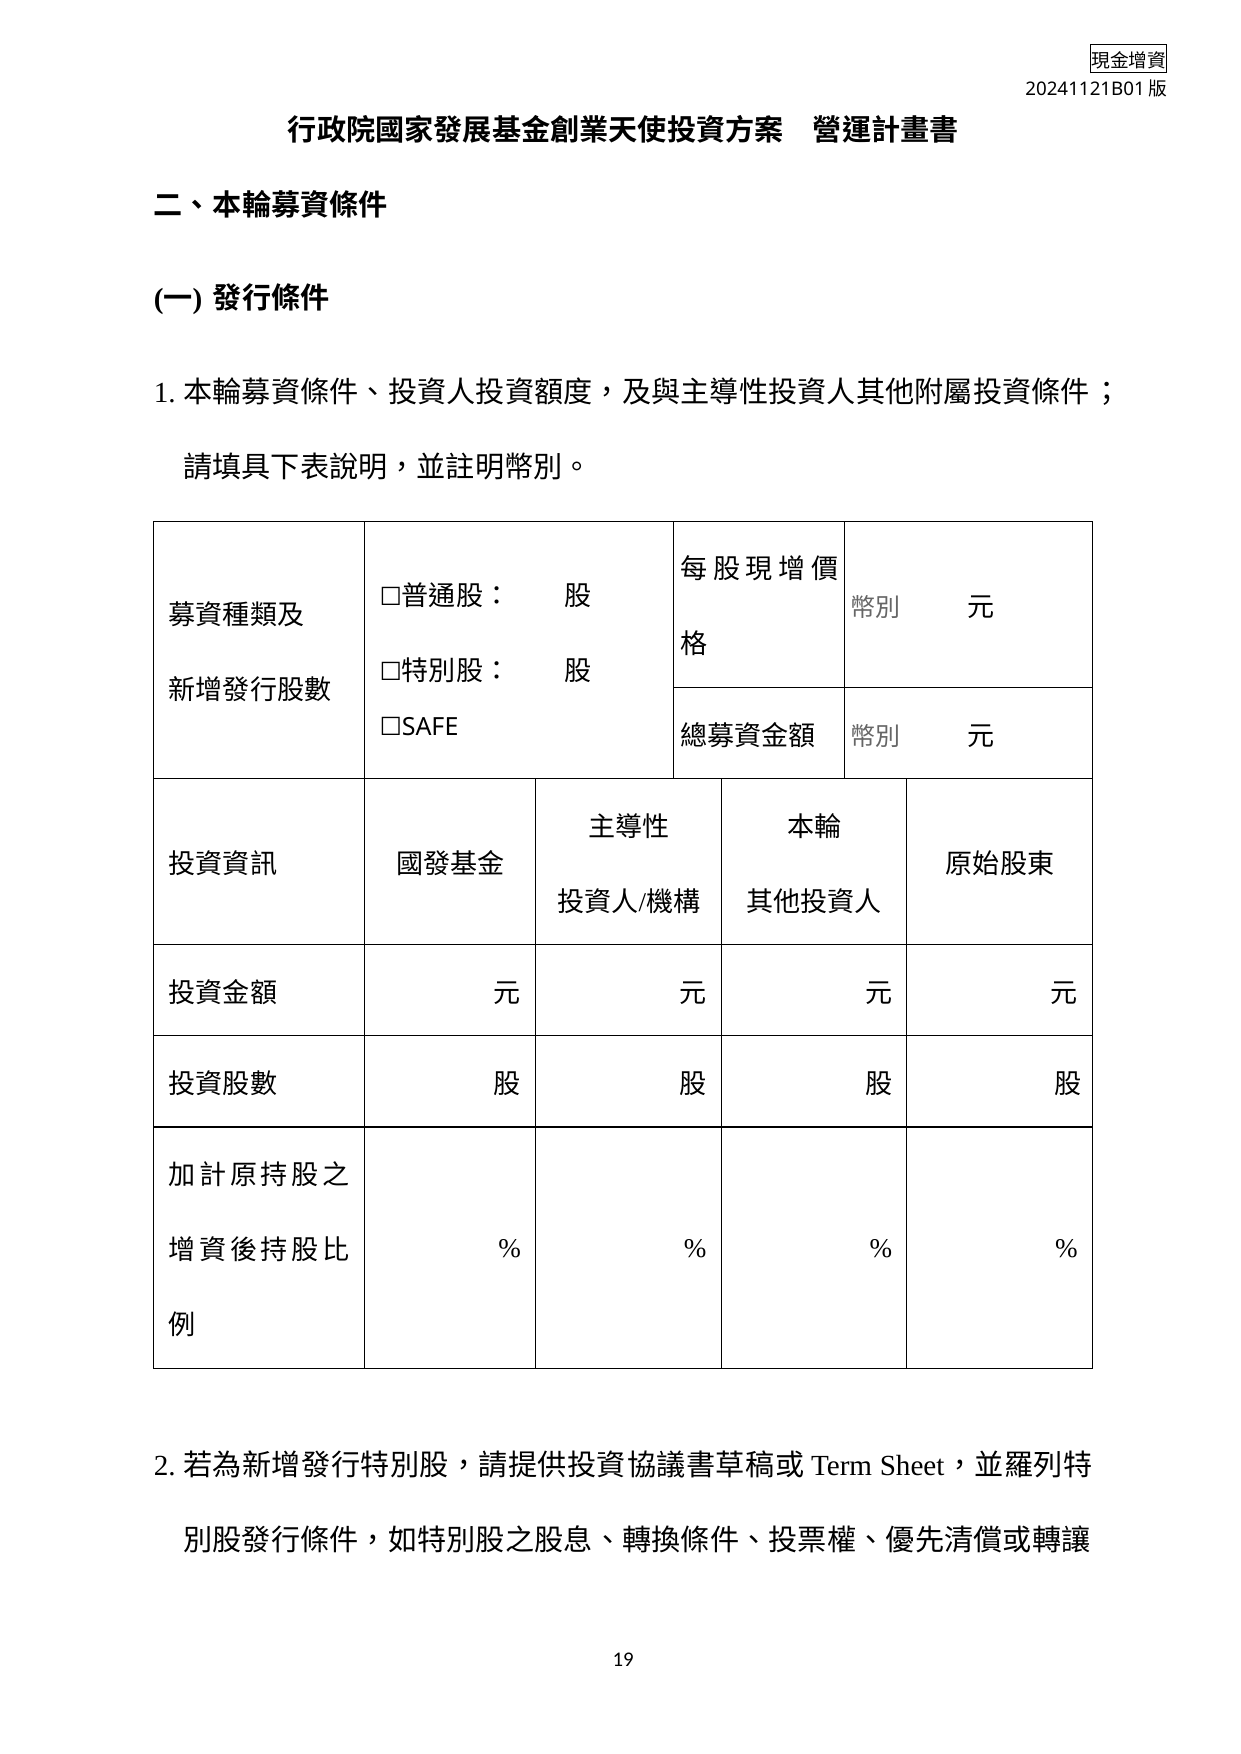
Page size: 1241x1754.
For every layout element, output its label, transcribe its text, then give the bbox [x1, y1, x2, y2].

list 本輪募資條件 [153, 165, 1092, 240]
table_cell % [907, 1128, 1092, 1367]
table_header 普通股： 股 特別股： 股 SAFE [365, 522, 673, 778]
table_cell 股 [722, 1036, 906, 1126]
table_cell 原始股東 [907, 779, 1092, 944]
table_cell 元 [907, 945, 1092, 1035]
table_cell 股 [907, 1036, 1092, 1126]
list 本輪募資條件、投資人投資額度，及與主導性投資人其他附屬投資條件；請填具下表說明，並註明幣別。 [153, 352, 1092, 502]
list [153, 1425, 1092, 1575]
table_cell 投資資訊 [154, 779, 364, 944]
table_cell % [722, 1128, 906, 1367]
table_cell % [536, 1128, 721, 1367]
table_cell 主導性 投資人/機構 [536, 779, 721, 944]
table_cell 本輪 其他投資人 [722, 779, 906, 944]
table_cell 元 [845, 688, 1092, 778]
table_cell 元 [536, 945, 721, 1035]
table_header 每股現增價格 [674, 522, 844, 687]
table_cell 加計原持股之增資後持股比例 [154, 1128, 364, 1367]
table_cell 總募資金額 [674, 688, 844, 778]
table_cell 股 [536, 1036, 721, 1126]
table_cell 國發基金 [365, 779, 535, 944]
table_cell % [365, 1128, 535, 1367]
table_cell 投資股數 [154, 1036, 364, 1126]
table_header 募資種類及 新增發行股數 [154, 522, 364, 778]
list 發行條件 [153, 259, 1092, 334]
table_cell 投資金額 [154, 945, 364, 1035]
table_cell 元 [722, 945, 906, 1035]
table_cell 股 [365, 1036, 535, 1126]
table_cell 元 [365, 945, 535, 1035]
table_header 元 [845, 522, 1092, 687]
